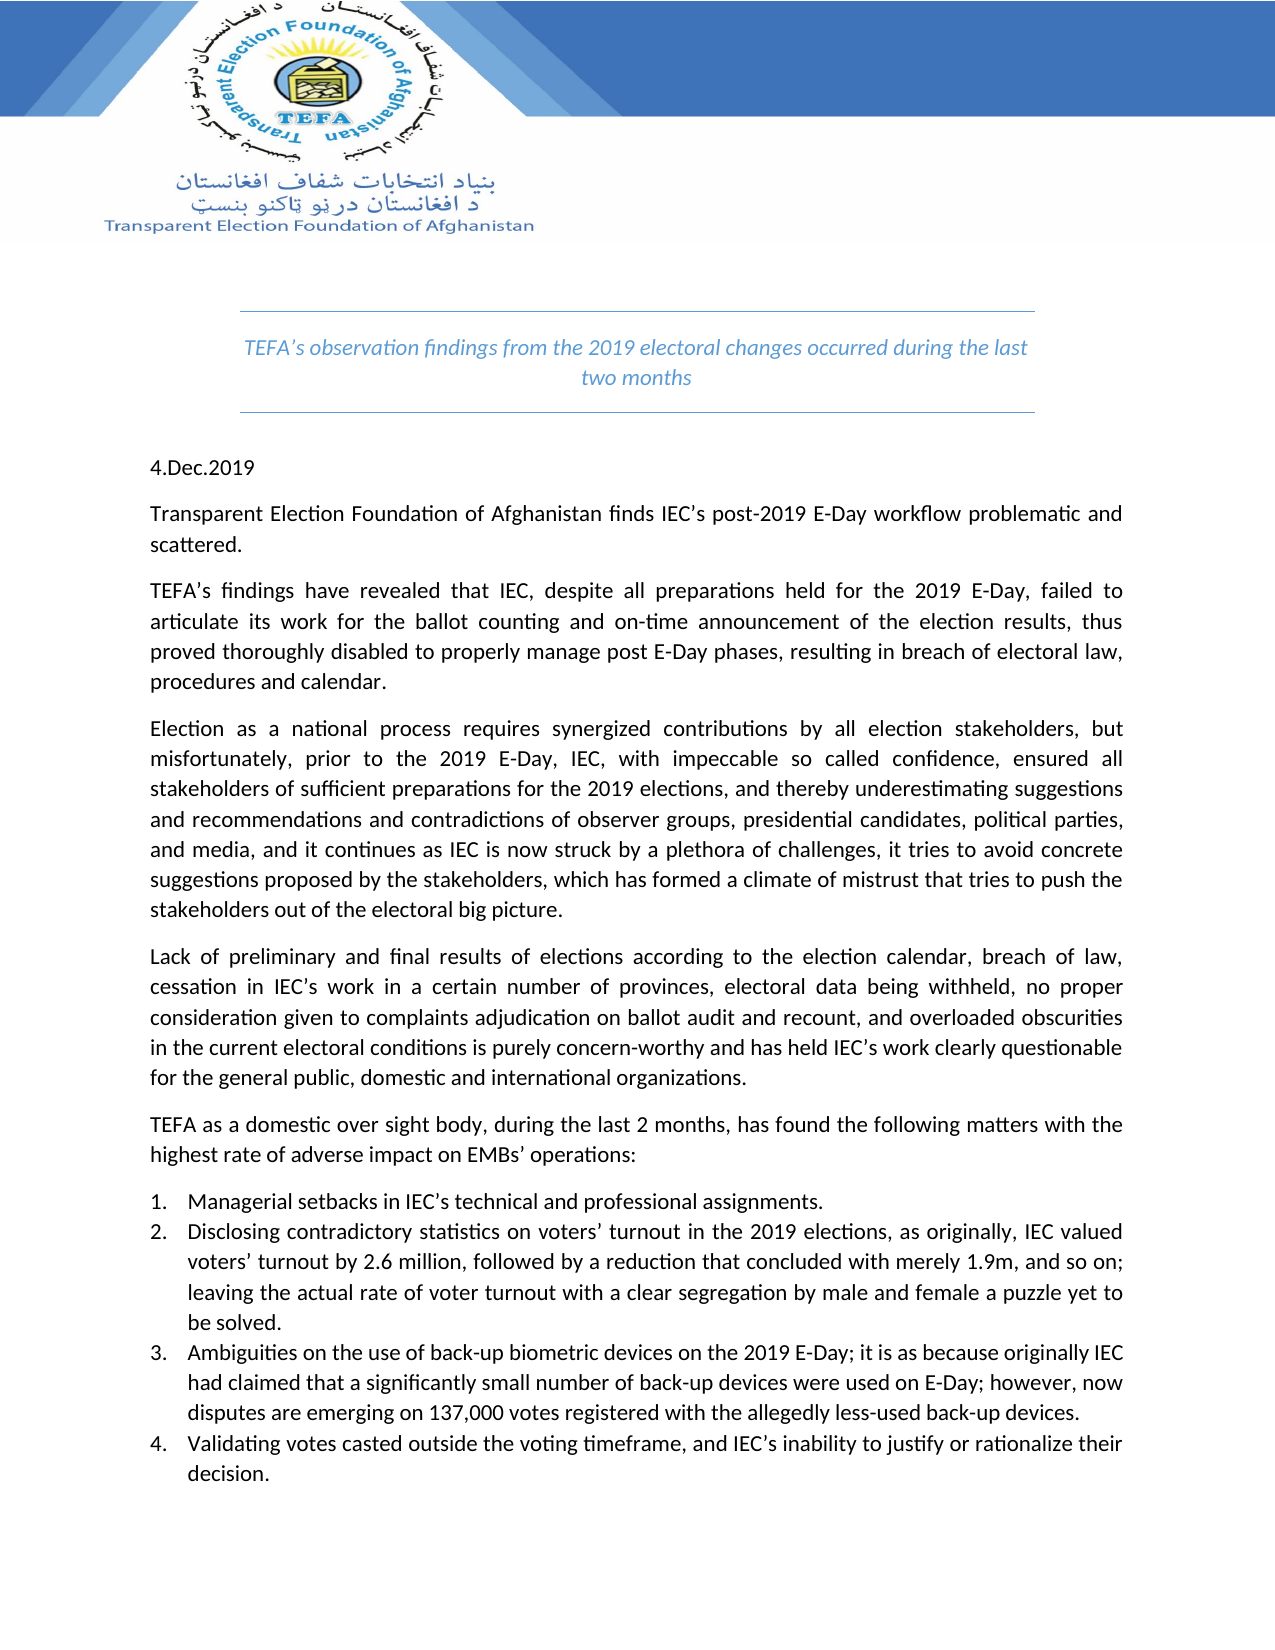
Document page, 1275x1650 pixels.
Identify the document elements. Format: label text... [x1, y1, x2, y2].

list Disclosing contradictory statistics on voters’ turnout in the 2019 elections, as originally, IEC valued voters’ turnout by 2.6 million, followed by a reduction that concluded with merely 1.9m, and so on; leaving the actual rate of voter turnout with a clear segregation by male and female a puzzle yet to be solved. [150, 1217, 1125, 1336]
list Managerial setbacks in IEC’s technical and professional assignments. [150, 1187, 1125, 1215]
text Transparent Election Foundation of Afghanistan finds IEC’s post-2019 E-Day workflow problematic and scattered. [150, 499, 1125, 558]
list Validating votes casted outside the voting timeframe, and IEC’s inability to justify or rationalize their decision. [150, 1429, 1125, 1487]
text 4.Dec.2019 [150, 453, 1125, 481]
text TEFA’s findings have revealed that IEC, despite all preparations held for the 2019 E-Day, failed to articulate its work for the ballot counting and on-time announcement of the election results, thus proved thoroughly disabled to properly manage post E-Day phases, resulting in breach of electoral law, procedures and calendar. [150, 577, 1125, 695]
list Ambiguities on the use of back-up biometric devices on the 2019 E-Day; it is as because originally IEC had claimed that a significantly small number of back-up devices were used on E-Day; however, now disputes are emerging on 137,000 votes registered with the allegedly less-used back-up devices. [150, 1338, 1125, 1427]
text TEFA’s observation findings from the 2019 electoral changes occurred during the last two months [240, 312, 1035, 412]
text Lack of preliminary and final results of elections according to the election calendar, breach of law, cessation in IEC’s work in a certain number of provinces, electoral data being withheld, no proper consideration given to complaints adjudication on ballot audit and recount, and overloaded obscurities in the current electoral conditions is purely concern-worthy and has held IEC’s work clearly questionable for the general public, domestic and international organizations. [150, 942, 1125, 1091]
text Election as a national process requires synergized contributions by all election stakeholders, but misfortunately, prior to the 2019 E-Day, IEC, with impeccable so called confidence, ensured all stakeholders of sufficient preparations for the 2019 elections, and thereby underestimating suggestions and recommendations and contradictions of observer groups, presidential candidates, political parties, and media, and it continues as IEC is now struck by a plethora of challenges, it tries to avoid concrete suggestions proposed by the stakeholders, which has formed a climate of mistrust that tries to push the stakeholders out of the electoral big picture. [150, 714, 1125, 923]
picture [0, 1, 1275, 242]
text TEFA as a domestic over sight body, during the last 2 months, has found the following matters with the highest rate of adverse impact on EMBs’ operations: [150, 1110, 1125, 1168]
